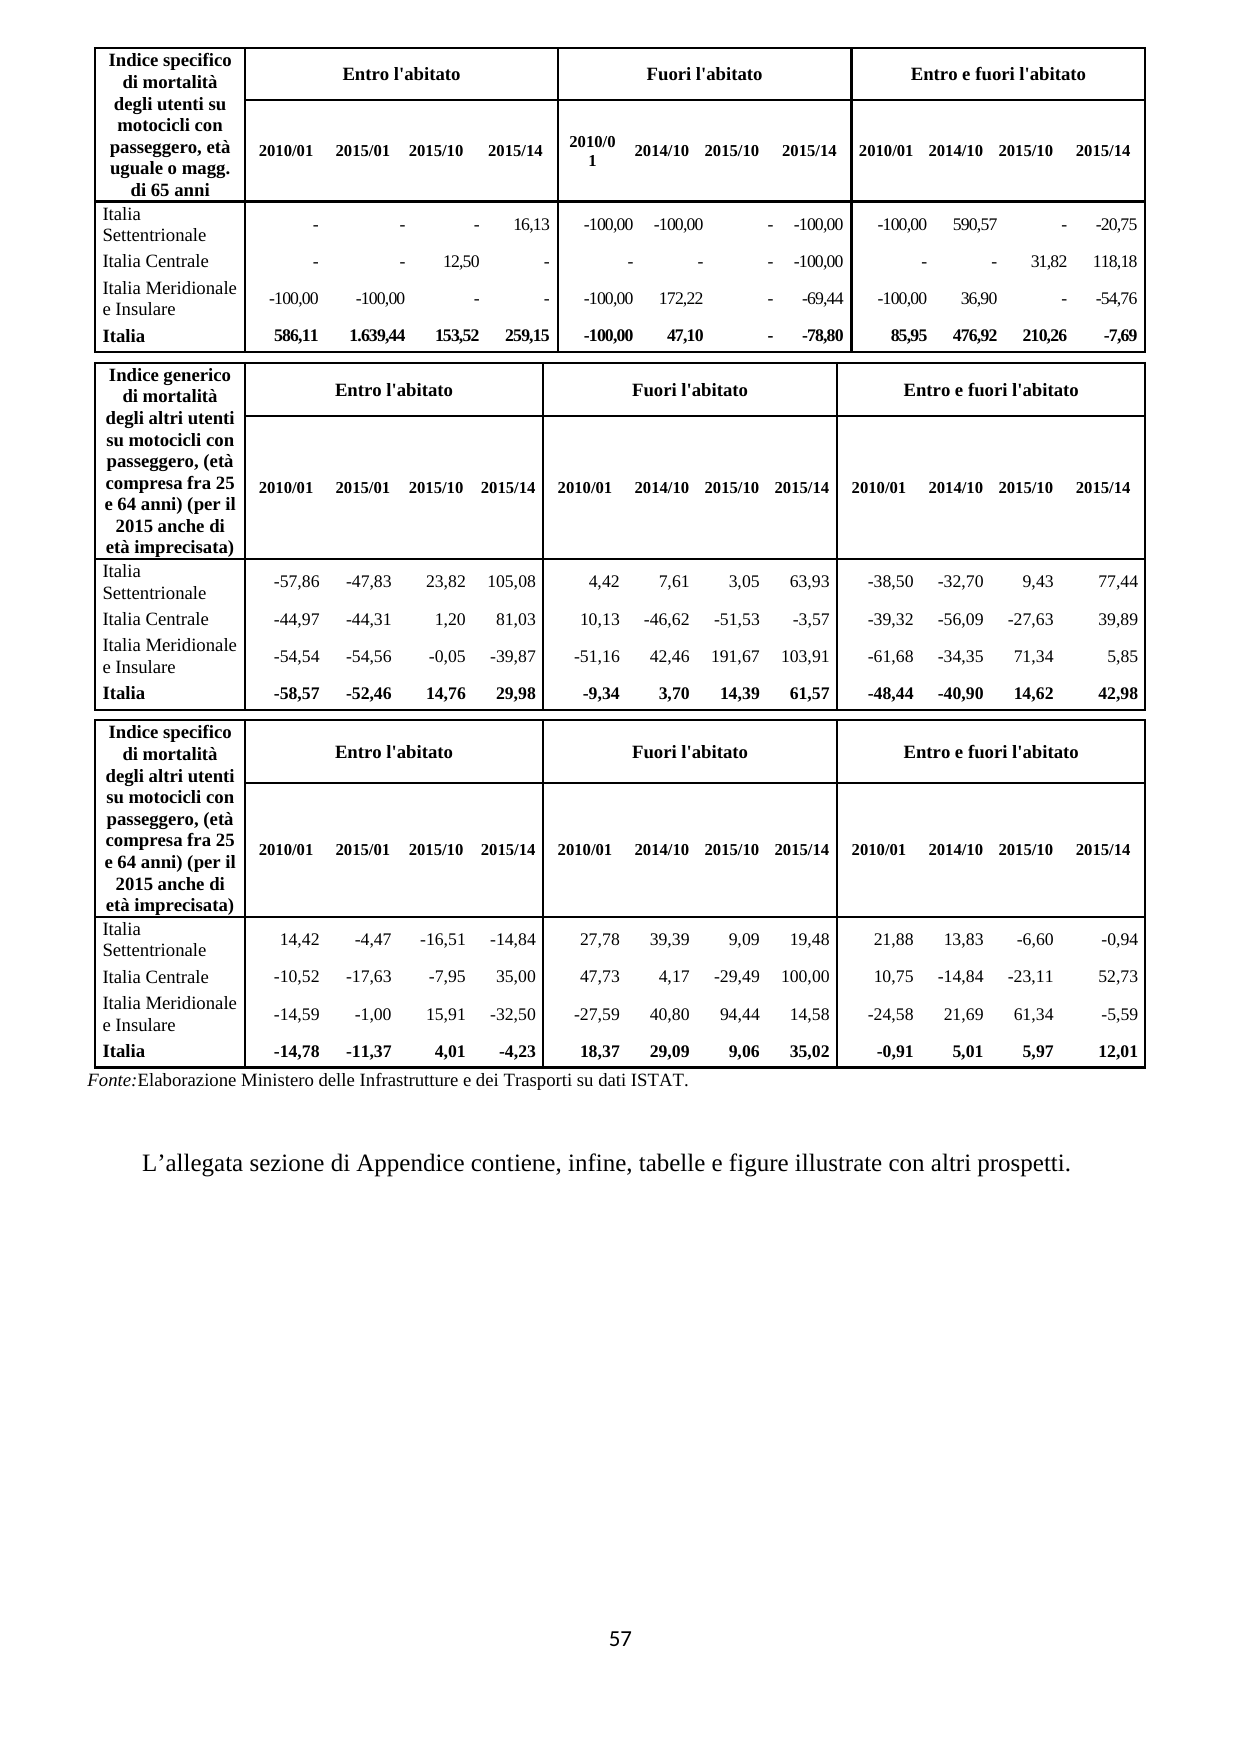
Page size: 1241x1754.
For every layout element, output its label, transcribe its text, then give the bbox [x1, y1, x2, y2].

table_header [71, 47, 1169, 1069]
text L’allegata sezione di Appendice contiene, infine, tabelle e figure illustrate con altri prospetti. [83, 1148, 1158, 1176]
text Fonte:Elaborazione Ministero delle Infrastrutture e dei Trasporti su dati ISTAT. [83, 1069, 1157, 1090]
